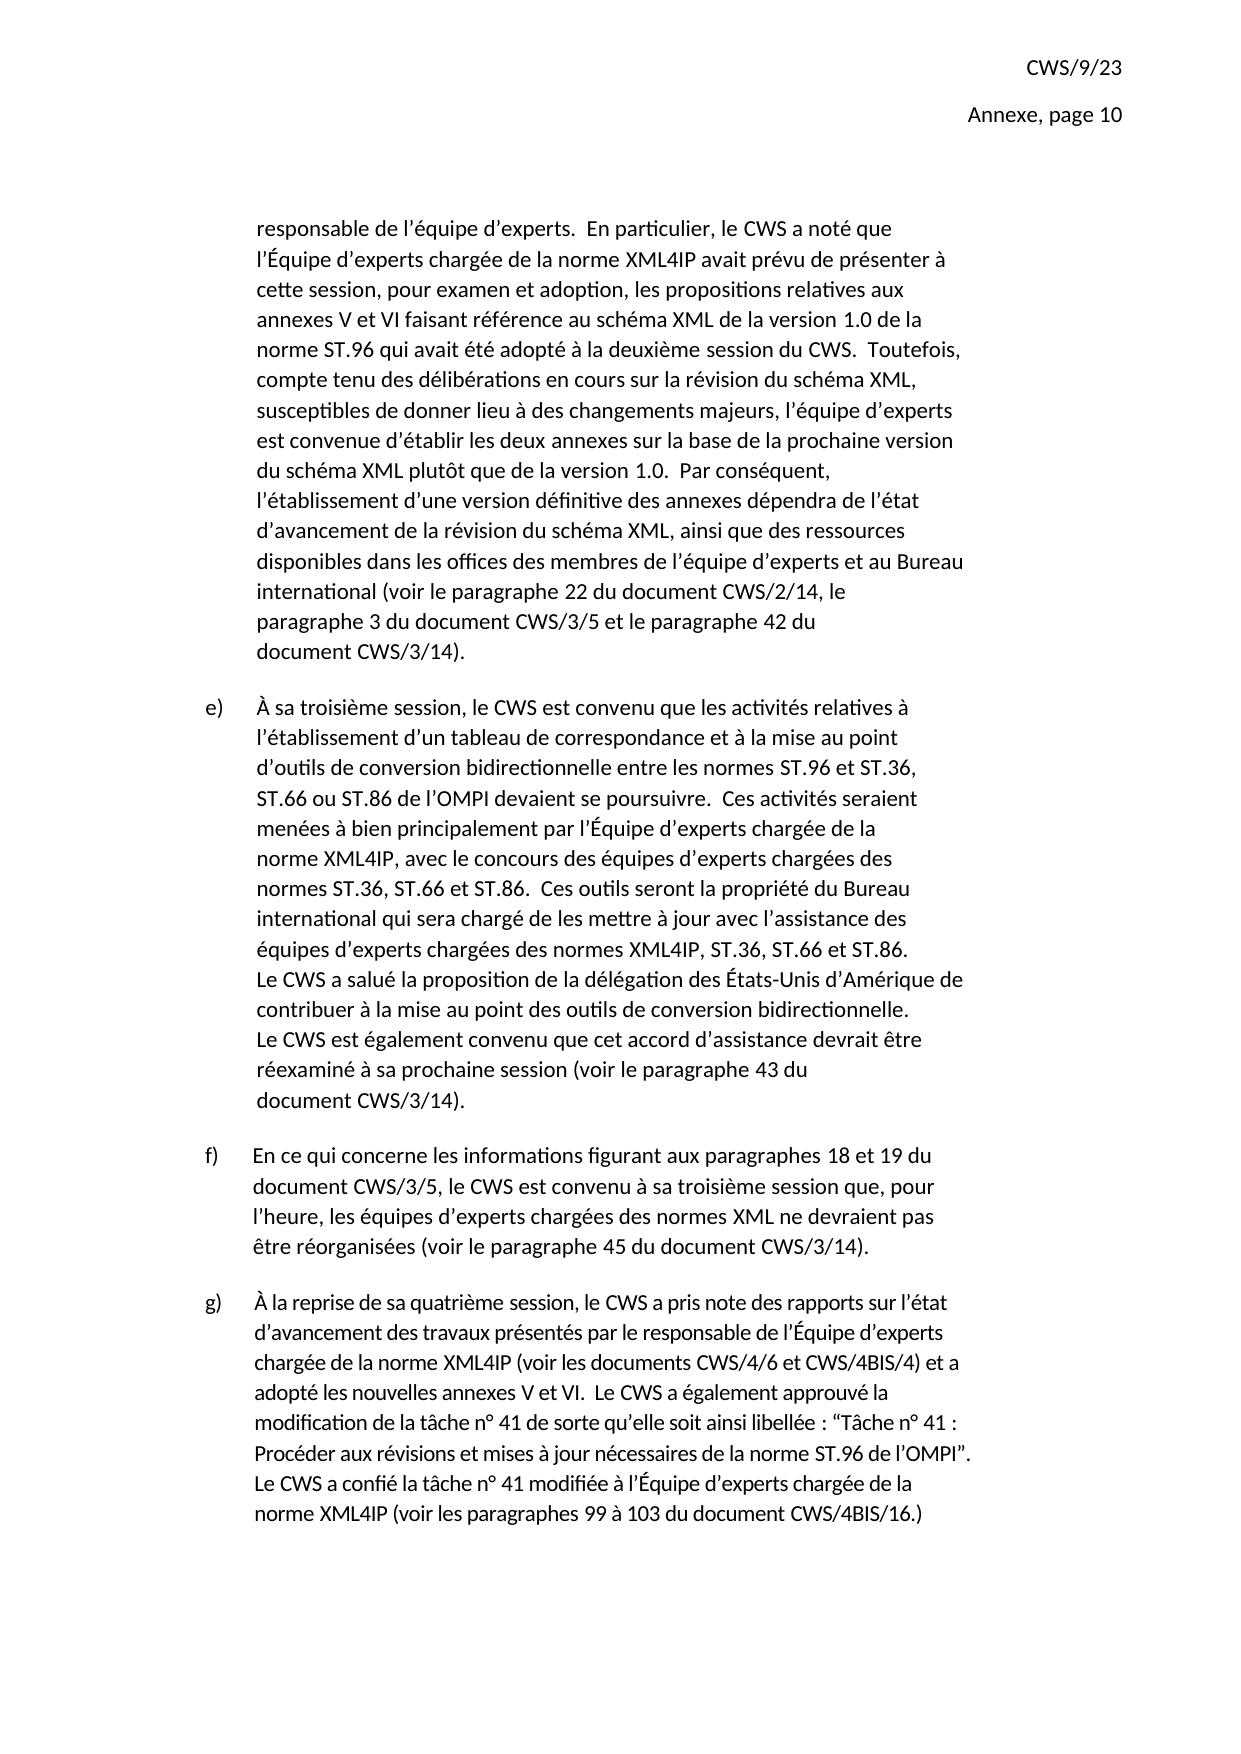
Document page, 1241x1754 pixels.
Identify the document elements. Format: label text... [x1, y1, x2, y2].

list À la reprise de sa quatrième session, le CWS a pris note des rapports sur l’état d’avancement des travaux présentés par le responsable de l’Équipe d’experts chargée de la norme XML4IP (voir les documents CWS/4/6 et CWS/4BIS/4) et a adopté les nouvelles annexes V et VI. Le CWS a également approuvé la modification de la tâche n° 41 de sorte qu’elle soit ainsi libellée : “Tâche n° 41 : Procéder aux révisions et mises à jour nécessaires de la norme ST.96 de l’OMPI”. Le CWS a confié la tâche n° 41 modifiée à l’Équipe d’experts chargée de la norme XML4IP (voir les paragraphes 99 à 103 du document CWS/4BIS/16.) [205, 1288, 972, 1527]
list À sa troisième session, le CWS est convenu que les activités relatives à l’établissement d’un tableau de correspondance et à la mise au point d’outils de conversion bidirectionnelle entre les normes ST.96 et ST.36, ST.66 ou ST.86 de l’OMPI devaient se poursuivre. Ces activités seraient menées à bien principalement par l’Équipe d’experts chargée de la norme XML4IP, avec le concours des équipes d’experts chargées des normes ST.36, ST.66 et ST.86. Ces outils seront la propriété du Bureau international qui sera chargé de les mettre à jour avec l’assistance des équipes d’experts chargées des normes XML4IP, ST.36, ST.66 et ST.86. Le CWS a salué la proposition de la délégation des États-Unis d’Amérique de contribuer à la mise au point des outils de conversion bidirectionnelle. Le CWS est également convenu que cet accord d’assistance devrait être réexaminé à sa prochaine session (voir le paragraphe 43 du document CWS/3/14). [205, 693, 966, 1114]
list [205, 214, 966, 665]
list En ce qui concerne les informations figurant aux paragraphes 18 et 19 du document CWS/3/5, le CWS est convenu à sa troisième session que, pour l’heure, les équipes d’experts chargées des normes XML ne devraient pas être réorganisées (voir le paragraphe 45 du document CWS/3/14). [205, 1142, 964, 1260]
